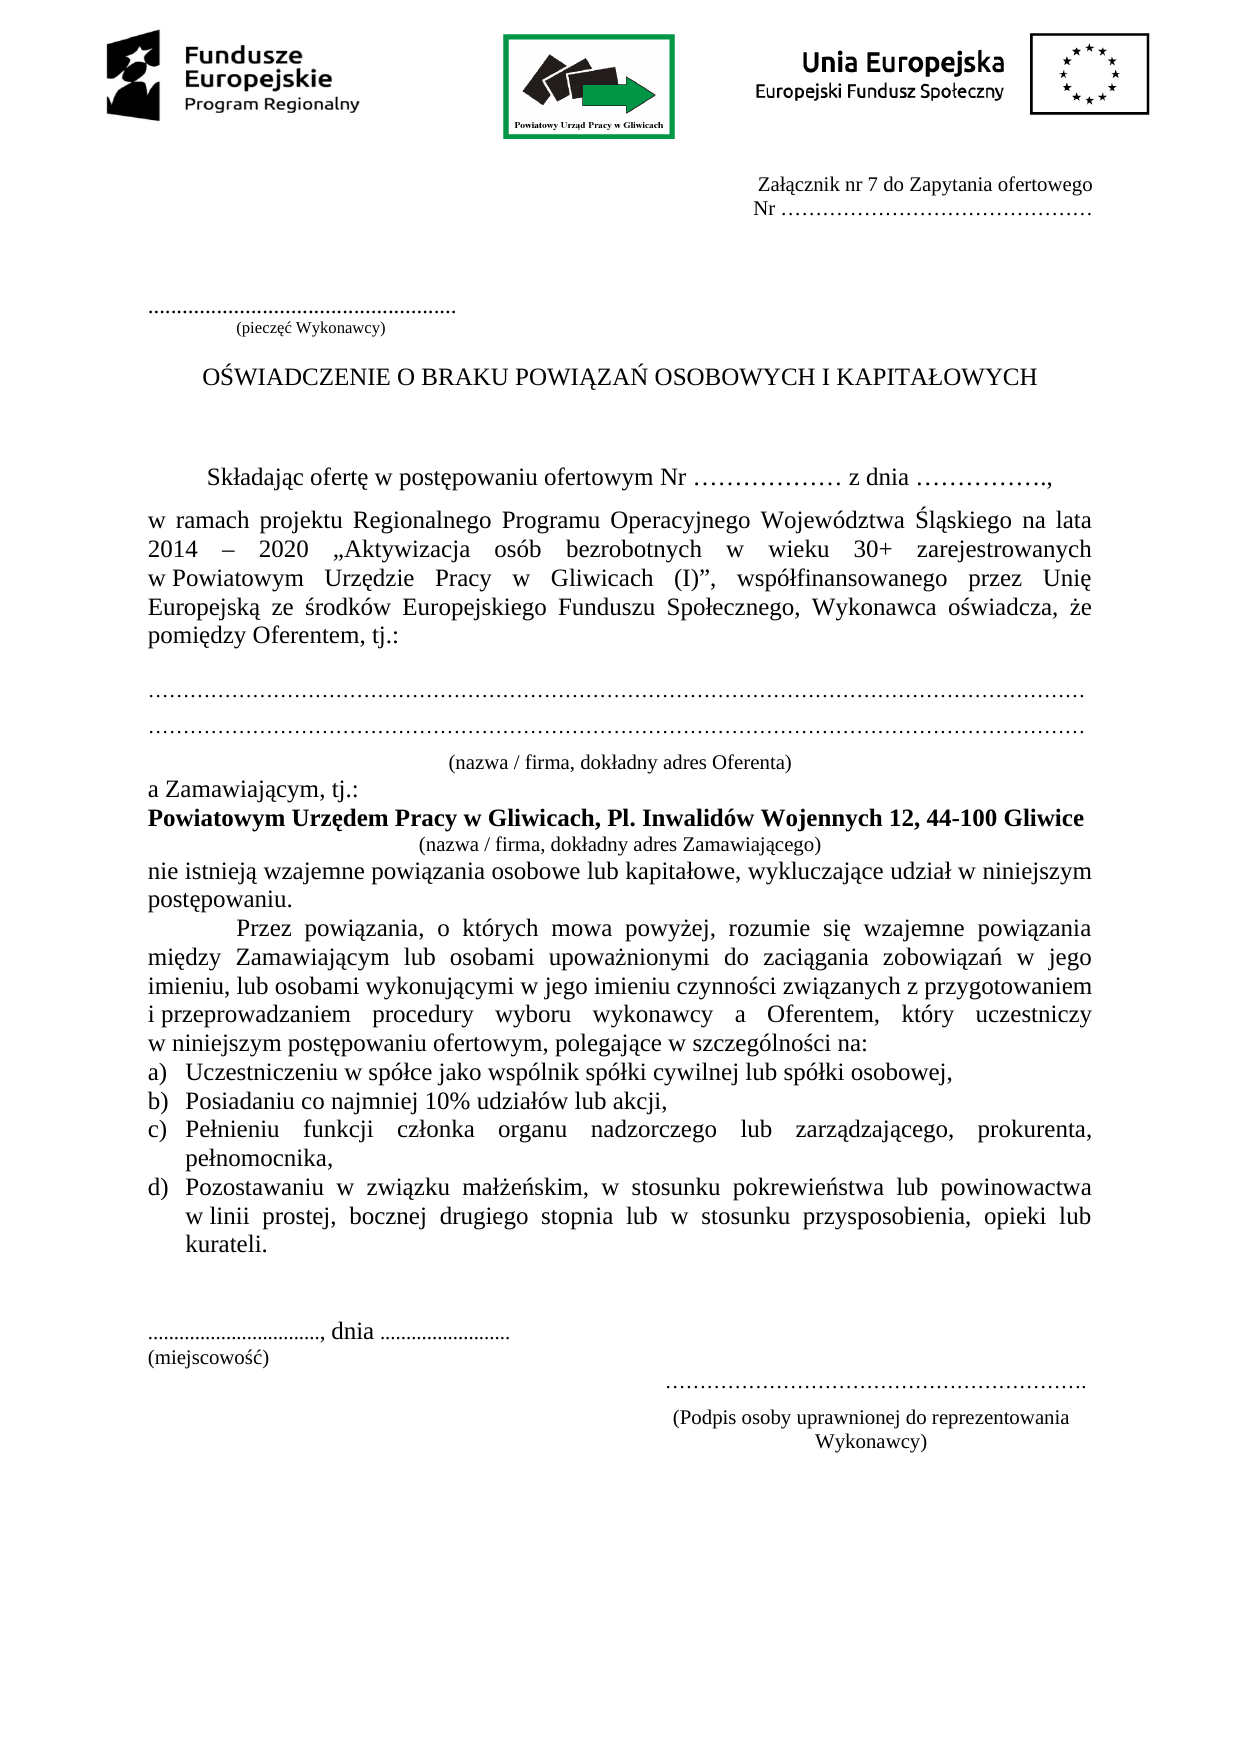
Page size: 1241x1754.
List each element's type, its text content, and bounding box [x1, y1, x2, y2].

text Nr ……………………………………… [148, 196, 1093, 220]
list Pozostawaniu w związku małżeńskim, w stosunku pokrewieństwa lub powinowactwa w linii prostej, bocznej drugiego stopnia lub w stosunku przysposobienia, opieki lub kurateli. [148, 1172, 1093, 1258]
text nie istnieją wzajemne powiązania osobowe lub kapitałowe, wykluczające udział w niniejszym postępowaniu. [148, 856, 1093, 913]
list Posiadaniu co najmniej 10% udziałów lub akcji, [148, 1086, 1093, 1114]
text (Podpis osoby uprawnionej do reprezentowania [148, 1405, 1093, 1429]
text (nazwa / firma, dokładny adres Zamawiającego) [148, 832, 1093, 856]
text ……………………………………………………………………………………………………………………………………………………………………………………………………………………………………………… [148, 678, 1093, 738]
text (nazwa / firma, dokładny adres Oferenta) [148, 750, 1093, 774]
text Powiatowym Urzędem Pracy w Gliwicach, Pl. Inwalidów Wojennych 12, 44-100 Gliwice [148, 803, 1093, 832]
text Przez powiązania, o których mowa powyżej, rozumie się wzajemne powiązania między Zamawiającym lub osobami upoważnionymi do zaciągania zobowiązań w jego imieniu, lub osobami wykonującymi w jego imieniu czynności związanych z przygotowaniem i przeprowadzaniem procedury wyboru wykonawcy a Oferentem, który uczestniczy w niniejszym postępowaniu ofertowym, polegające w szczególności na: [148, 913, 1093, 1057]
text Załącznik nr 7 do Zapytania ofertowego [148, 172, 1093, 196]
list Uczestniczeniu w spółce jako wspólnik spółki cywilnej lub spółki osobowej, [148, 1057, 1093, 1086]
text Składając ofertę w postępowaniu ofertowym Nr ……………… z dnia ……………., [148, 462, 1093, 491]
text Wykonawcy) [148, 1429, 1093, 1453]
picture [81, 6, 385, 143]
text w ramach projektu Regionalnego Programu Operacyjnego Województwa Śląskiego na lata 2014 – 2020 „Aktywizacja osób bezrobotnych w wieku 30+ zarejestrowanych w Powiatowym Urzędzie Pracy w Gliwicach (I)”, współfinansowanego przez Unię Europejską ze środków Europejskiego Funduszu Społecznego, Wykonawca oświadcza, że pomiędzy Oferentem, tj.: [148, 506, 1093, 649]
text OŚWIADCZENIE O BRAKU POWIĄZAŃ OSOBOWYCH I KAPITAŁOWYCH [148, 362, 1093, 390]
text a Zamawiającym, tj.: [148, 774, 1093, 803]
text ……………………………………………………. [591, 1369, 1093, 1393]
picture [728, 6, 1174, 141]
text ...................................................... [148, 292, 1093, 318]
list Pełnieniu funkcji członka organu nadzorczego lub zarządzającego, prokurenta, pełnomocnika, [148, 1114, 1093, 1172]
text (miejscowość) [148, 1344, 1093, 1369]
text ................................., dnia ......................... [148, 1316, 1093, 1344]
text (pieczęć Wykonawcy) [236, 318, 1093, 337]
